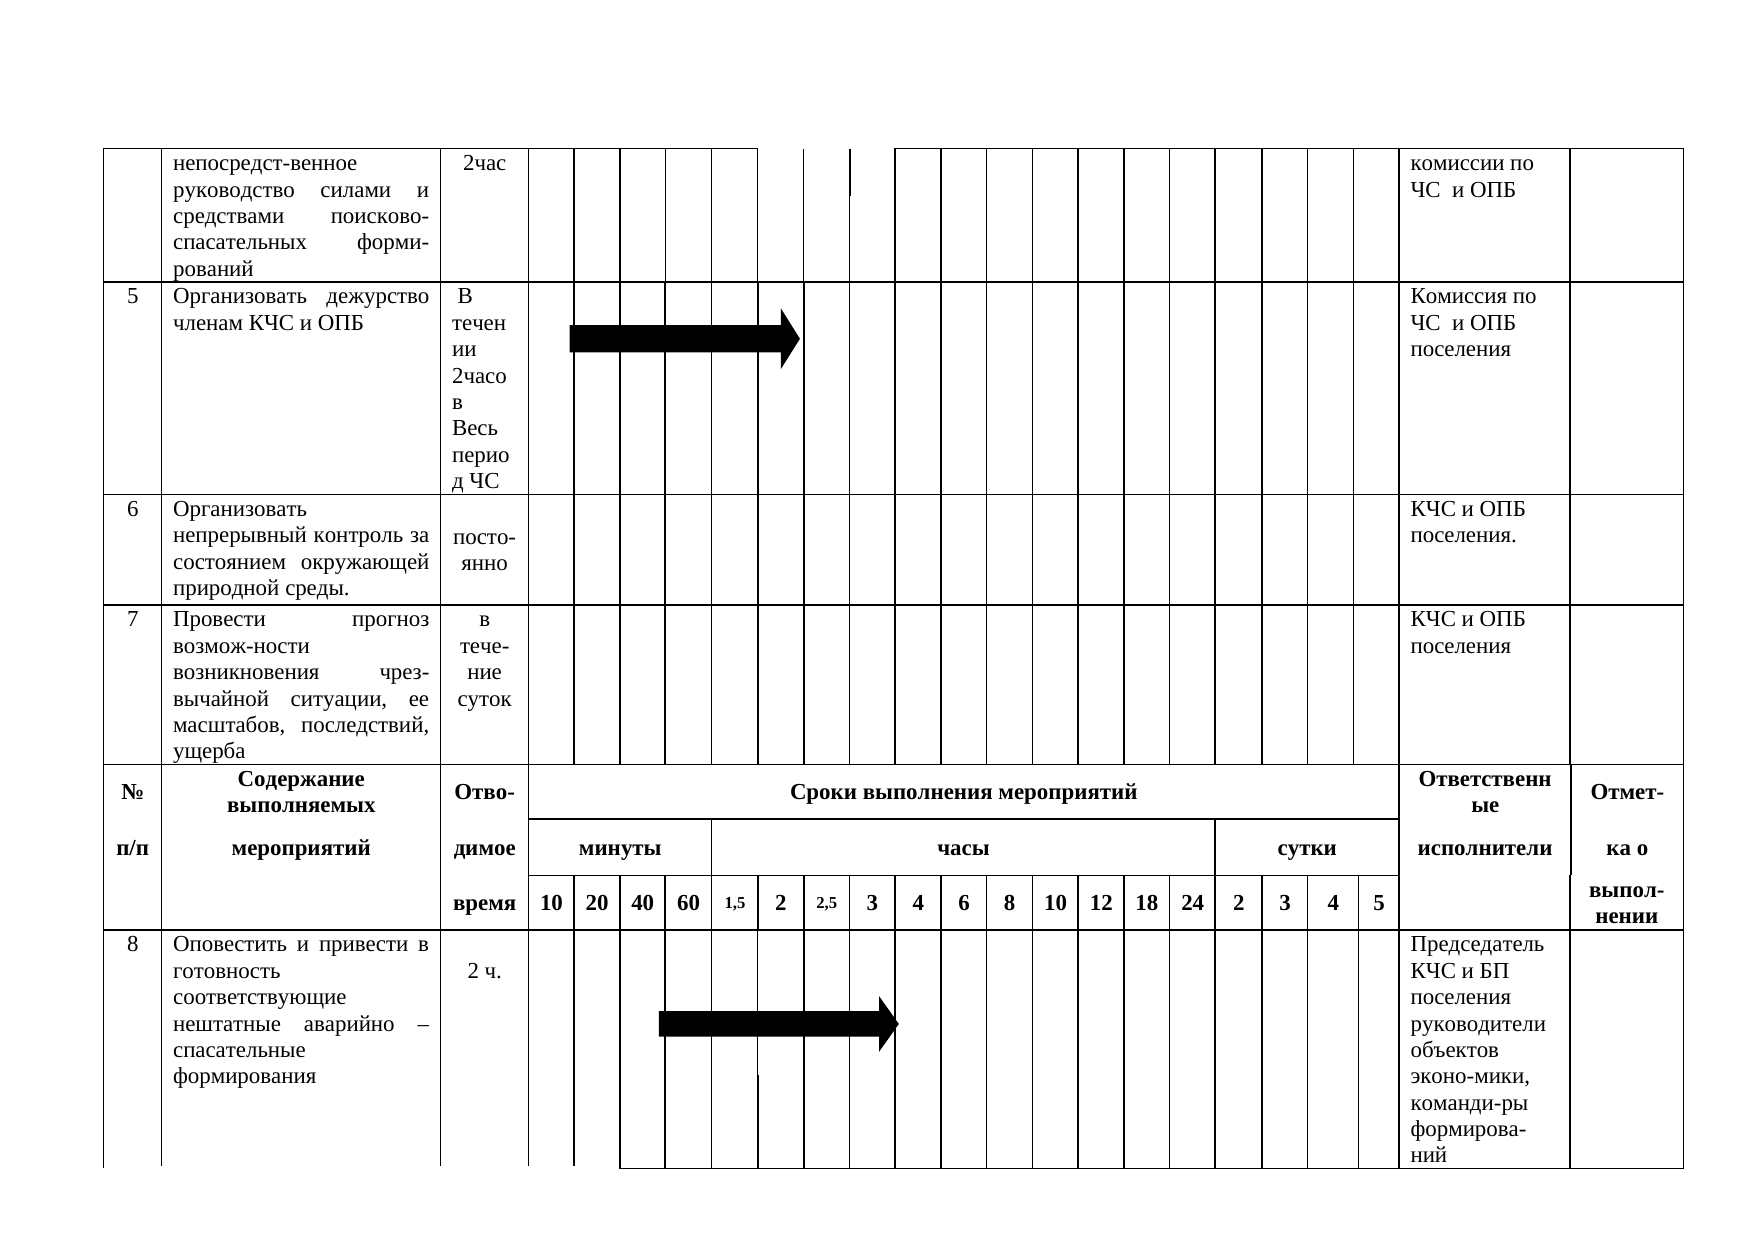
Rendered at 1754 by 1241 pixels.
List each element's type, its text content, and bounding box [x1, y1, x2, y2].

table_cell Организовать дежурство членам КЧС и ОПБ [162, 283, 440, 493]
table_cell время [441, 875, 528, 929]
table_cell [805, 1075, 849, 1168]
table_cell [896, 149, 940, 281]
table_cell [529, 495, 573, 604]
table_cell [1263, 931, 1307, 1168]
table_cell [805, 283, 849, 493]
table_cell 2час [441, 149, 528, 281]
table_cell [712, 931, 757, 1011]
table_cell [1033, 283, 1077, 493]
table_cell [1125, 283, 1169, 493]
table_cell [1216, 149, 1261, 281]
table_cell [666, 353, 711, 493]
table_cell [1216, 931, 1261, 1168]
table_cell [850, 1033, 894, 1075]
table_cell [804, 196, 849, 281]
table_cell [162, 149, 440, 281]
table_cell [1033, 149, 1077, 281]
table_cell исполнители [1400, 818, 1570, 875]
table_cell [1170, 149, 1214, 281]
table_cell [759, 283, 803, 493]
table_cell [850, 606, 894, 764]
table_cell [1125, 495, 1169, 604]
table_cell [1354, 606, 1398, 764]
table_cell [1216, 606, 1261, 764]
table_cell [575, 283, 619, 325]
table_cell [621, 931, 664, 1075]
table_cell [987, 931, 1032, 1168]
table_cell [1571, 931, 1683, 1168]
table_cell [1033, 931, 1077, 1168]
table_cell [1308, 495, 1353, 604]
table_cell [1079, 149, 1123, 281]
table_cell [1079, 606, 1123, 764]
table_cell 40 [621, 876, 664, 929]
table_cell КЧС и ОПБ поселения. [1400, 495, 1569, 604]
table_cell В течении 2часов Весь период ЧС [441, 283, 528, 493]
table_cell Отво- [441, 765, 528, 818]
table_cell мероприятий [162, 818, 440, 875]
table_cell [712, 1037, 757, 1075]
table_cell [574, 931, 619, 1168]
table_cell 2,5 [805, 876, 849, 929]
table_cell [621, 606, 664, 764]
table_cell димое [441, 818, 528, 875]
table_cell [850, 283, 894, 493]
table_cell 8 [104, 931, 162, 1168]
table_cell [575, 495, 619, 604]
table_cell 20 [575, 876, 619, 929]
table_cell п/п [104, 818, 161, 875]
table_cell [1125, 931, 1169, 1168]
table_cell [896, 283, 940, 493]
table_cell 60 [666, 876, 711, 929]
table_cell [759, 606, 803, 764]
table_cell [1125, 149, 1169, 281]
table_cell № [104, 765, 161, 818]
table_cell Председатель КЧС и БП поселения руководители объектов эконо-мики, команди-ры формирова-ний [1400, 931, 1569, 1168]
table_cell [1170, 495, 1214, 604]
table_cell КЧС и ОПБ поселения [1400, 606, 1569, 764]
table_cell [896, 495, 940, 604]
table_cell [759, 1075, 803, 1168]
table_cell [621, 283, 664, 325]
table_cell 3 [1263, 876, 1307, 929]
table_cell [1359, 931, 1398, 1168]
table_cell [666, 931, 711, 1011]
table_cell [575, 606, 619, 764]
table_cell 3 [850, 876, 894, 929]
table_cell [805, 495, 849, 604]
table_cell [1354, 149, 1398, 281]
table_cell [850, 931, 894, 1015]
table_cell [805, 931, 849, 1011]
table_cell 6 [104, 495, 161, 604]
table_cell [1571, 606, 1683, 764]
table_cell [575, 149, 619, 281]
table_cell [712, 283, 757, 325]
table_cell в тече-ние суток [441, 606, 528, 764]
table_cell [803, 148, 850, 196]
table_cell часы [712, 820, 1214, 875]
table_cell 18 [1125, 876, 1169, 929]
table_cell 24 [1170, 876, 1214, 929]
table_cell [942, 606, 986, 764]
table_cell [850, 1075, 894, 1168]
table_cell [1033, 606, 1077, 764]
table_cell [1308, 149, 1353, 281]
table_cell [1079, 495, 1123, 604]
table_cell [1571, 495, 1683, 604]
table_cell 1,5 [712, 876, 757, 929]
table_cell [1571, 283, 1683, 493]
table_cell [805, 606, 849, 764]
table_cell 12 [1079, 876, 1123, 929]
table_cell [621, 495, 664, 604]
table_cell 4 [896, 876, 940, 929]
table_cell [1400, 875, 1569, 929]
table_cell [621, 353, 664, 493]
table_cell [529, 149, 573, 281]
table_cell 5 [1359, 876, 1398, 929]
table_cell [850, 495, 894, 604]
table_cell [162, 875, 440, 929]
table_cell [666, 149, 711, 281]
table_cell [666, 283, 711, 325]
table_cell [759, 495, 803, 604]
table_cell 2 [759, 876, 803, 929]
table_cell [529, 283, 573, 493]
table_cell [758, 1037, 803, 1075]
table_cell [850, 148, 894, 196]
table_cell [987, 283, 1032, 493]
table_cell [758, 148, 803, 196]
table_cell Провести прогноз возмож-ности возникновения чрез-вычайной ситуации, ее масштабов, последствий, ущерба [162, 606, 440, 764]
table_cell 2 ч. [441, 931, 528, 1168]
table_cell [1216, 495, 1261, 604]
table_cell [712, 606, 757, 764]
table_cell [942, 149, 986, 281]
table_cell Содержание выполняемых [162, 765, 440, 818]
table_cell [1079, 283, 1123, 493]
table_cell [104, 875, 161, 929]
table_cell выпол-нении [1571, 875, 1683, 929]
table_cell 7 [104, 606, 161, 764]
table_cell 10 [1033, 876, 1077, 929]
table_cell Оповестить и привести в готовность соответствующие нештатные аварийно – спасательные формирования [162, 931, 441, 1168]
table_cell 5 [104, 283, 161, 493]
table_cell Комиссия по ЧС и ОПБ поселения [1400, 283, 1569, 493]
table_cell ка о [1572, 818, 1683, 875]
table_cell [1308, 283, 1353, 493]
table_cell [942, 931, 986, 1168]
table_cell минуты [529, 820, 711, 875]
table_cell [575, 353, 619, 493]
table_cell [1354, 283, 1398, 493]
table_cell [529, 606, 573, 764]
table_cell [1216, 283, 1261, 493]
table_cell Ответственные [1400, 765, 1570, 818]
table_cell [621, 1075, 664, 1168]
table_cell [1263, 606, 1307, 764]
table_cell [1571, 149, 1683, 281]
table_cell [1308, 931, 1358, 1168]
table_cell [1033, 495, 1077, 604]
table_cell [758, 931, 803, 1011]
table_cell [1400, 149, 1569, 281]
table_cell Организовать непрерывный контроль за состоянием окружающей природной среды. [162, 495, 440, 604]
table_cell [712, 495, 757, 604]
table_cell [987, 495, 1032, 604]
table_cell 8 [987, 876, 1032, 929]
table_cell [896, 931, 940, 1168]
table_cell [942, 283, 986, 493]
table_cell [987, 149, 1032, 281]
table_cell [621, 149, 665, 281]
table_cell [1308, 606, 1353, 764]
table_cell [1170, 606, 1214, 764]
table_cell 2 [1216, 876, 1261, 929]
table_cell 6 [942, 876, 986, 929]
table_cell [1263, 149, 1307, 281]
table_cell 3 [104, 149, 161, 281]
table_cell [1263, 495, 1307, 604]
table_cell [1079, 931, 1123, 1168]
table_cell [850, 196, 894, 281]
table_cell [666, 1075, 711, 1168]
table_cell 4 [1308, 876, 1358, 929]
table_cell Сроки выполнения мероприятий [529, 765, 1398, 818]
table_cell [1170, 283, 1214, 493]
table_cell посто-янно [441, 495, 528, 604]
table_cell [758, 196, 803, 281]
table_cell сутки [1216, 820, 1398, 875]
table_cell [1354, 495, 1398, 604]
table_cell [896, 606, 940, 764]
table_cell [666, 606, 711, 764]
table_cell [666, 495, 711, 604]
table_cell 10 [529, 876, 573, 929]
table_cell [712, 1075, 757, 1168]
table_cell [712, 149, 757, 281]
table_cell [805, 1037, 849, 1075]
table_cell [987, 606, 1032, 764]
table_cell [1263, 283, 1307, 493]
table_cell [1125, 606, 1169, 764]
table_cell [528, 931, 574, 1168]
table_cell [942, 495, 986, 604]
table_cell Отмет- [1572, 765, 1683, 818]
table_cell [712, 353, 757, 493]
table_cell [666, 1037, 711, 1075]
table_cell [1170, 931, 1214, 1168]
